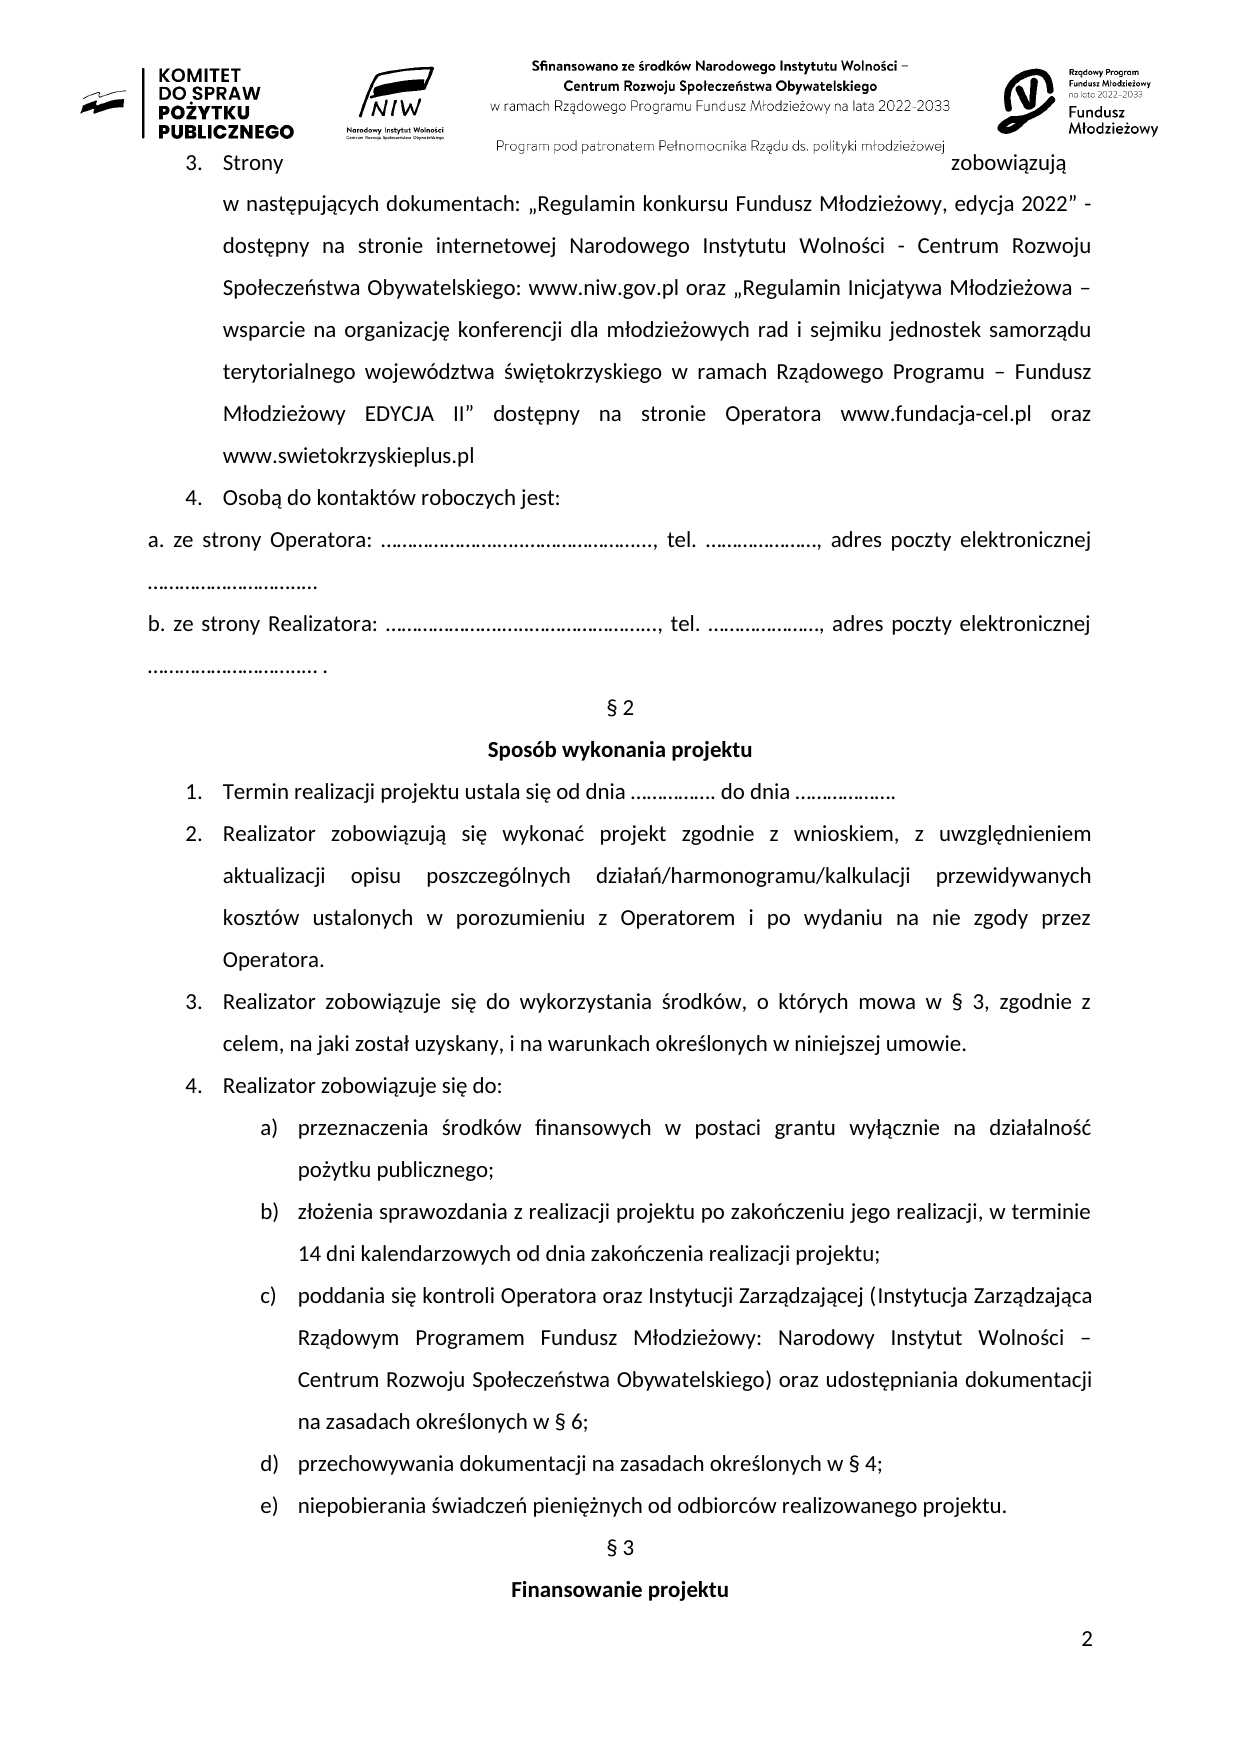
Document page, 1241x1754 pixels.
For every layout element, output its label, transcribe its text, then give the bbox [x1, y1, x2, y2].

text a. ze strony Operatora: ………………….…..…………………..., tel. …………………, adres poczty elektronicznej ………………………..… [148, 525, 1093, 595]
list przechowywania dokumentacji na zasadach określonych w § 4; [260, 1449, 1093, 1477]
list przeznaczenia środków finansowych w postaci grantu wyłącznie na działalność pożytku publicznego; [260, 1113, 1093, 1183]
list Realizator zobowiązuje się do: [185, 1071, 1093, 1099]
list poddania się kontroli Operatora oraz Instytucji Zarządzającej (Instytucja Zarządzająca Rządowym Programem Fundusz Młodzieżowy: Narodowy Instytut Wolności – Centrum Rozwoju Społeczeństwa Obywatelskiego) oraz udostępniania dokumentacji na zasadach określonych w § 6; [260, 1281, 1093, 1435]
list Osobą do kontaktów roboczych jest: [185, 483, 1093, 511]
list Strony zobowiązują się przy realizacji niniejszej umowy przestrzegać postanowień zawartych w następujących dokumentach: „Regulamin konkursu Fundusz Młodzieżowy, edycja 2022” - dostępny na stronie internetowej Narodowego Instytutu Wolności - Centrum Rozwoju Społeczeństwa Obywatelskiego: www.niw.gov.pl oraz „Regulamin Inicjatywa Młodzieżowa – wsparcie na organizację konferencji dla młodzieżowych rad i sejmiku jednostek samorządu terytorialnego województwa świętokrzyskiego w ramach Rządowego Programu – Fundusz Młodzieżowy EDYCJA II” dostępny na stronie Operatora www.fundacja-cel.pl oraz www.swietokrzyskieplus.pl [185, 148, 1093, 469]
text Finansowanie projektu [148, 1575, 1093, 1603]
picture [72, 52, 1166, 160]
list Realizator zobowiązują się wykonać projekt zgodnie z wnioskiem, z uwzględnieniem aktualizacji opisu poszczególnych działań/harmonogramu/kalkulacji przewidywanych kosztów ustalonych w porozumieniu z Operatorem i po wydaniu na nie zgody przez Operatora. [185, 819, 1093, 973]
text § 2 [148, 693, 1093, 721]
text § 3 [148, 1533, 1093, 1561]
list niepobierania świadczeń pieniężnych od odbiorców realizowanego projektu. [260, 1491, 1093, 1519]
text b. ze strony Realizatora: ………………….…..…………………..., tel. …………………, adres poczty elektronicznej ………………………..… . [148, 609, 1093, 679]
text Sposób wykonania projektu [148, 735, 1093, 763]
list Termin realizacji projektu ustala się od dnia ……………. do dnia ………………. [185, 777, 1093, 805]
list Realizator zobowiązuje się do wykorzystania środków, o których mowa w § 3, zgodnie z celem, na jaki został uzyskany, i na warunkach określonych w niniejszej umowie. [185, 987, 1093, 1057]
list złożenia sprawozdania z realizacji projektu po zakończeniu jego realizacji, w terminie 14 dni kalendarzowych od dnia zakończenia realizacji projektu; [260, 1197, 1093, 1267]
